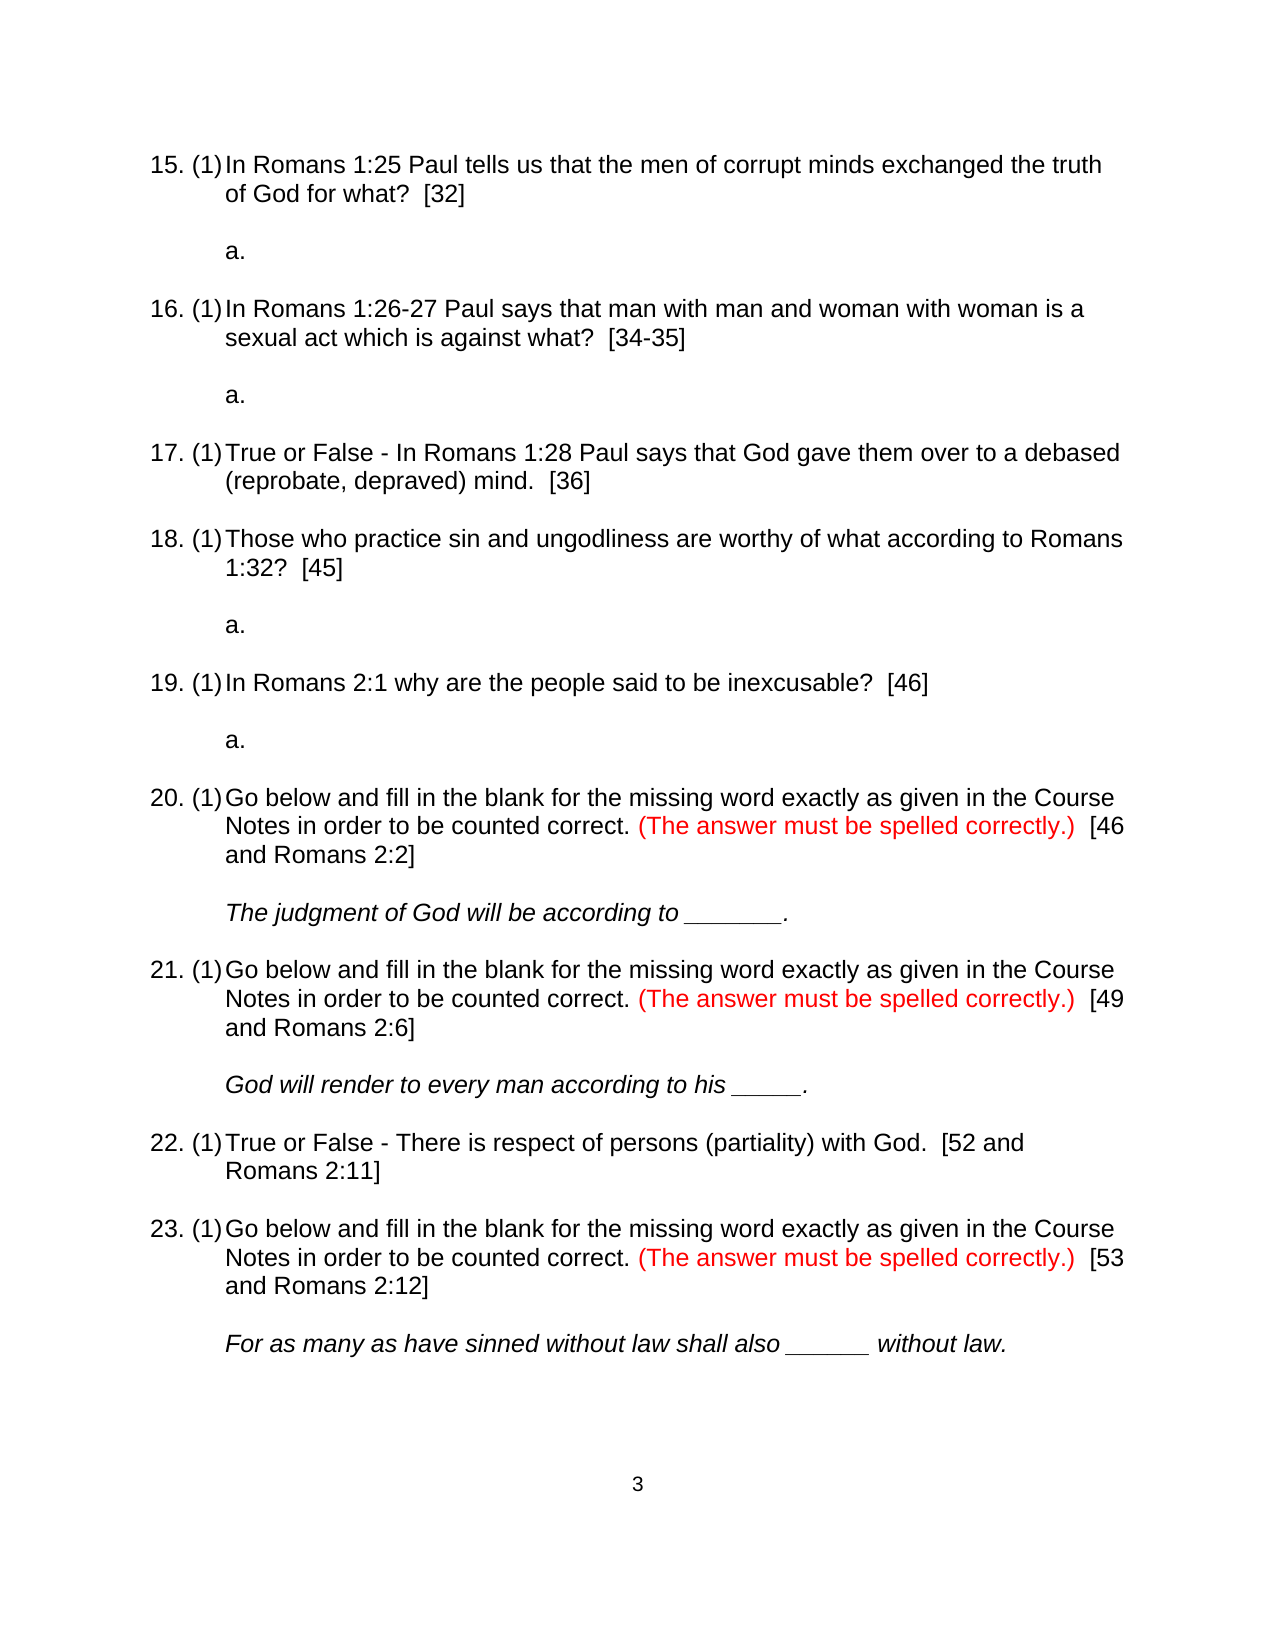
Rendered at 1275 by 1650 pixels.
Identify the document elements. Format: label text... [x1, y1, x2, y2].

text 17. (1) True or False - In Romans 1:28 Paul says that God gave them over to a debased (reprobate, depraved) mind. [36] [150, 437, 1125, 495]
text 19. (1) In Romans 2:1 why are the people said to be inexcusable? [46] [150, 667, 1125, 696]
text 22. (1) True or False - There is respect of persons (partiality) with God. [52 and Romans 2:11] [150, 1127, 1125, 1185]
text 15. (1) In Romans 1:25 Paul tells us that the men of corrupt minds exchanged the truth of God for what? [32] [150, 150, 1125, 207]
text 16. (1) In Romans 1:26-27 Paul says that man with man and woman with woman is a sexual act which is against what? [34-35] [150, 294, 1125, 351]
text For as many as have sinned without law shall also ______ without law. [225, 1329, 1125, 1357]
text 20. (1) Go below and fill in the blank for the missing word exactly as given in the Course Notes in order to be counted correct. (The answer must be spelled correctly.) [46 and Romans 2:2] [150, 782, 1125, 869]
text The judgment of God will be according to _______. [225, 897, 1125, 926]
text God will render to every man according to his _____. [225, 1070, 1125, 1099]
text a. [225, 236, 1125, 265]
text a. [225, 610, 1125, 639]
text a. [225, 725, 1125, 754]
text 18. (1) Those who practice sin and ungodliness are worthy of what according to Romans 1:32? [45] [150, 524, 1125, 581]
text 23. (1) Go below and fill in the blank for the missing word exactly as given in the Course Notes in order to be counted correct. (The answer must be spelled correctly.) [53 and Romans 2:12] [150, 1214, 1125, 1300]
text a. [225, 380, 1125, 409]
text 21. (1) Go below and fill in the blank for the missing word exactly as given in the Course Notes in order to be counted correct. (The answer must be spelled correctly.) [49 and Romans 2:6] [150, 955, 1125, 1041]
